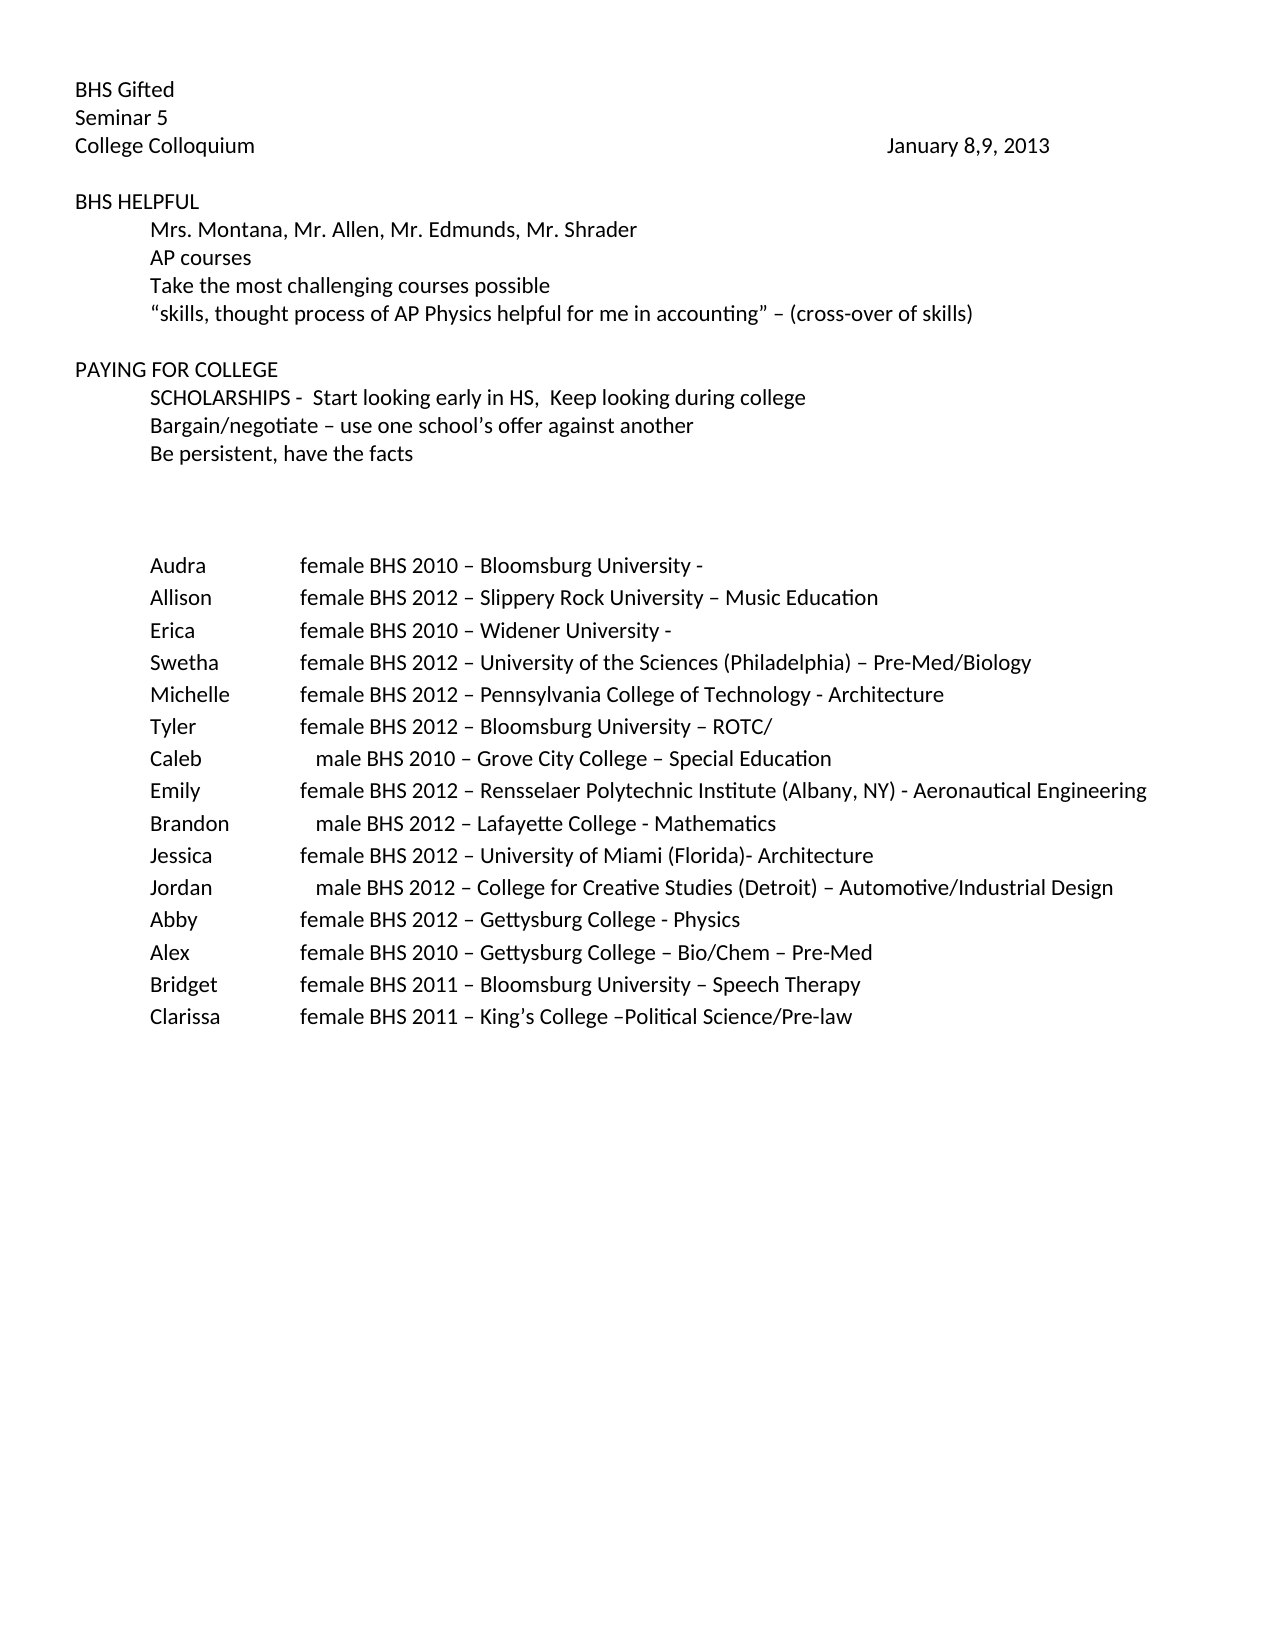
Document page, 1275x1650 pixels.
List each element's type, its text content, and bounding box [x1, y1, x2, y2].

text SCHOLARSHIPS - Start looking early in HS, Keep looking during college [75, 383, 1200, 411]
text Swetha female BHS 2012 – University of the Sciences (Philadelphia) – Pre-Med/Biology [75, 648, 1200, 676]
text Jessica female BHS 2012 – University of Miami (Florida)- Architecture [75, 841, 1200, 869]
text Abby female BHS 2012 – Gettysburg College - Physics [75, 905, 1200, 933]
text Be persistent, have the facts [75, 439, 1200, 467]
text Emily female BHS 2012 – Rensselaer Polytechnic Institute (Albany, NY) - Aeronautical Engineering [75, 777, 1200, 805]
text Alex female BHS 2010 – Gettysburg College – Bio/Chem – Pre-Med [75, 938, 1200, 966]
text Mrs. Montana, Mr. Allen, Mr. Edmunds, Mr. Shrader [75, 215, 1200, 243]
text Brandon male BHS 2012 – Lafayette College - Mathematics [75, 809, 1200, 837]
text Audra female BHS 2010 – Bloomsburg University - [75, 551, 1200, 579]
text Take the most challenging courses possible [75, 271, 1200, 299]
text BHS HELPFUL [75, 187, 1200, 215]
text AP courses [75, 243, 1200, 271]
text Bargain/negotiate – use one school’s offer against another [75, 411, 1200, 439]
text Clarissa female BHS 2011 – King’s College –Political Science/Pre-law [75, 1002, 1200, 1030]
text Bridget female BHS 2011 – Bloomsburg University – Speech Therapy [75, 970, 1200, 998]
text Allison female BHS 2012 – Slippery Rock University – Music Education [75, 583, 1200, 612]
text PAYING FOR COLLEGE [75, 355, 1200, 383]
text Tyler female BHS 2012 – Bloomsburg University – ROTC/ [75, 712, 1200, 740]
text Caleb male BHS 2010 – Grove City College – Special Education [75, 744, 1200, 772]
text Michelle female BHS 2012 – Pennsylvania College of Technology - Architecture [75, 680, 1200, 708]
text Jordan male BHS 2012 – College for Creative Studies (Detroit) – Automotive/Industrial Design [75, 873, 1200, 901]
text “skills, thought process of AP Physics helpful for me in accounting” – (cross-over of skills) [75, 299, 1200, 327]
text Erica female BHS 2010 – Widener University - [75, 616, 1200, 644]
